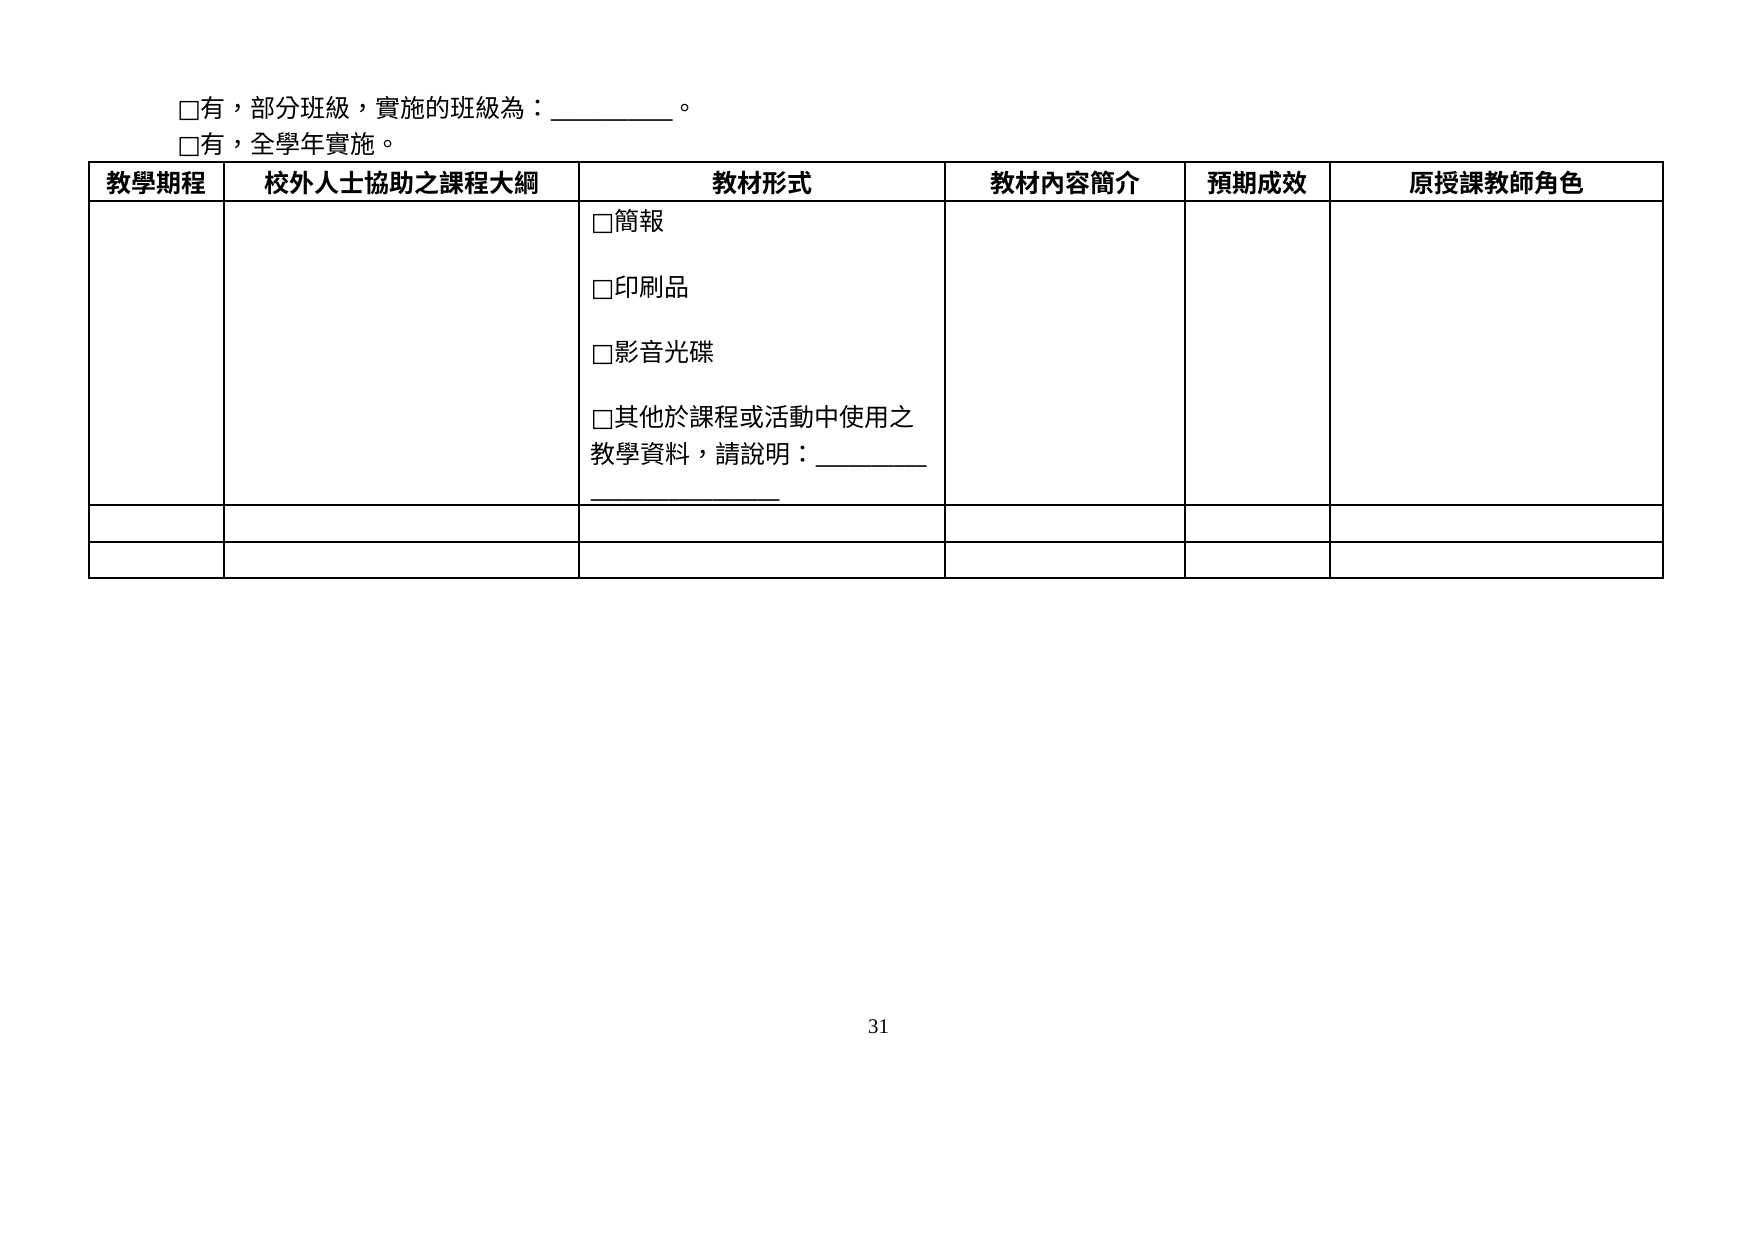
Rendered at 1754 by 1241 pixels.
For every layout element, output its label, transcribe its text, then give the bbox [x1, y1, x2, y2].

table_cell [1186, 506, 1329, 541]
table_cell [946, 506, 1184, 541]
table_header 教材形式 [580, 163, 944, 199]
table_header 預期成效 [1186, 163, 1329, 199]
table_cell [1331, 543, 1662, 577]
text □有，部分班級，實施的班級為：___________。 [121, 89, 1636, 125]
table_cell [580, 543, 944, 577]
table_cell [225, 202, 578, 504]
table_cell [1331, 202, 1662, 504]
text □有，全學年實施。 [121, 125, 1636, 161]
table_cell [1186, 202, 1329, 504]
table_cell □簡報 □印刷品 □影音光碟 □其他於課程或活動中使用之教學資料，請說明：___________________________ [580, 202, 944, 504]
table_cell [1331, 506, 1662, 541]
table_header 原授課教師角色 [1331, 163, 1662, 199]
table_cell [580, 506, 944, 541]
table_cell [1186, 543, 1329, 577]
table_header 校外人士協助之課程大綱 [225, 163, 578, 199]
table_header 教學期程 [90, 163, 223, 199]
table_cell [946, 543, 1184, 577]
table_cell [90, 202, 223, 504]
table_cell [225, 506, 578, 541]
table_header 教材內容簡介 [946, 163, 1184, 199]
table_cell [225, 543, 578, 577]
table_cell [946, 202, 1184, 504]
table_cell [90, 506, 223, 541]
table_cell [90, 543, 223, 577]
